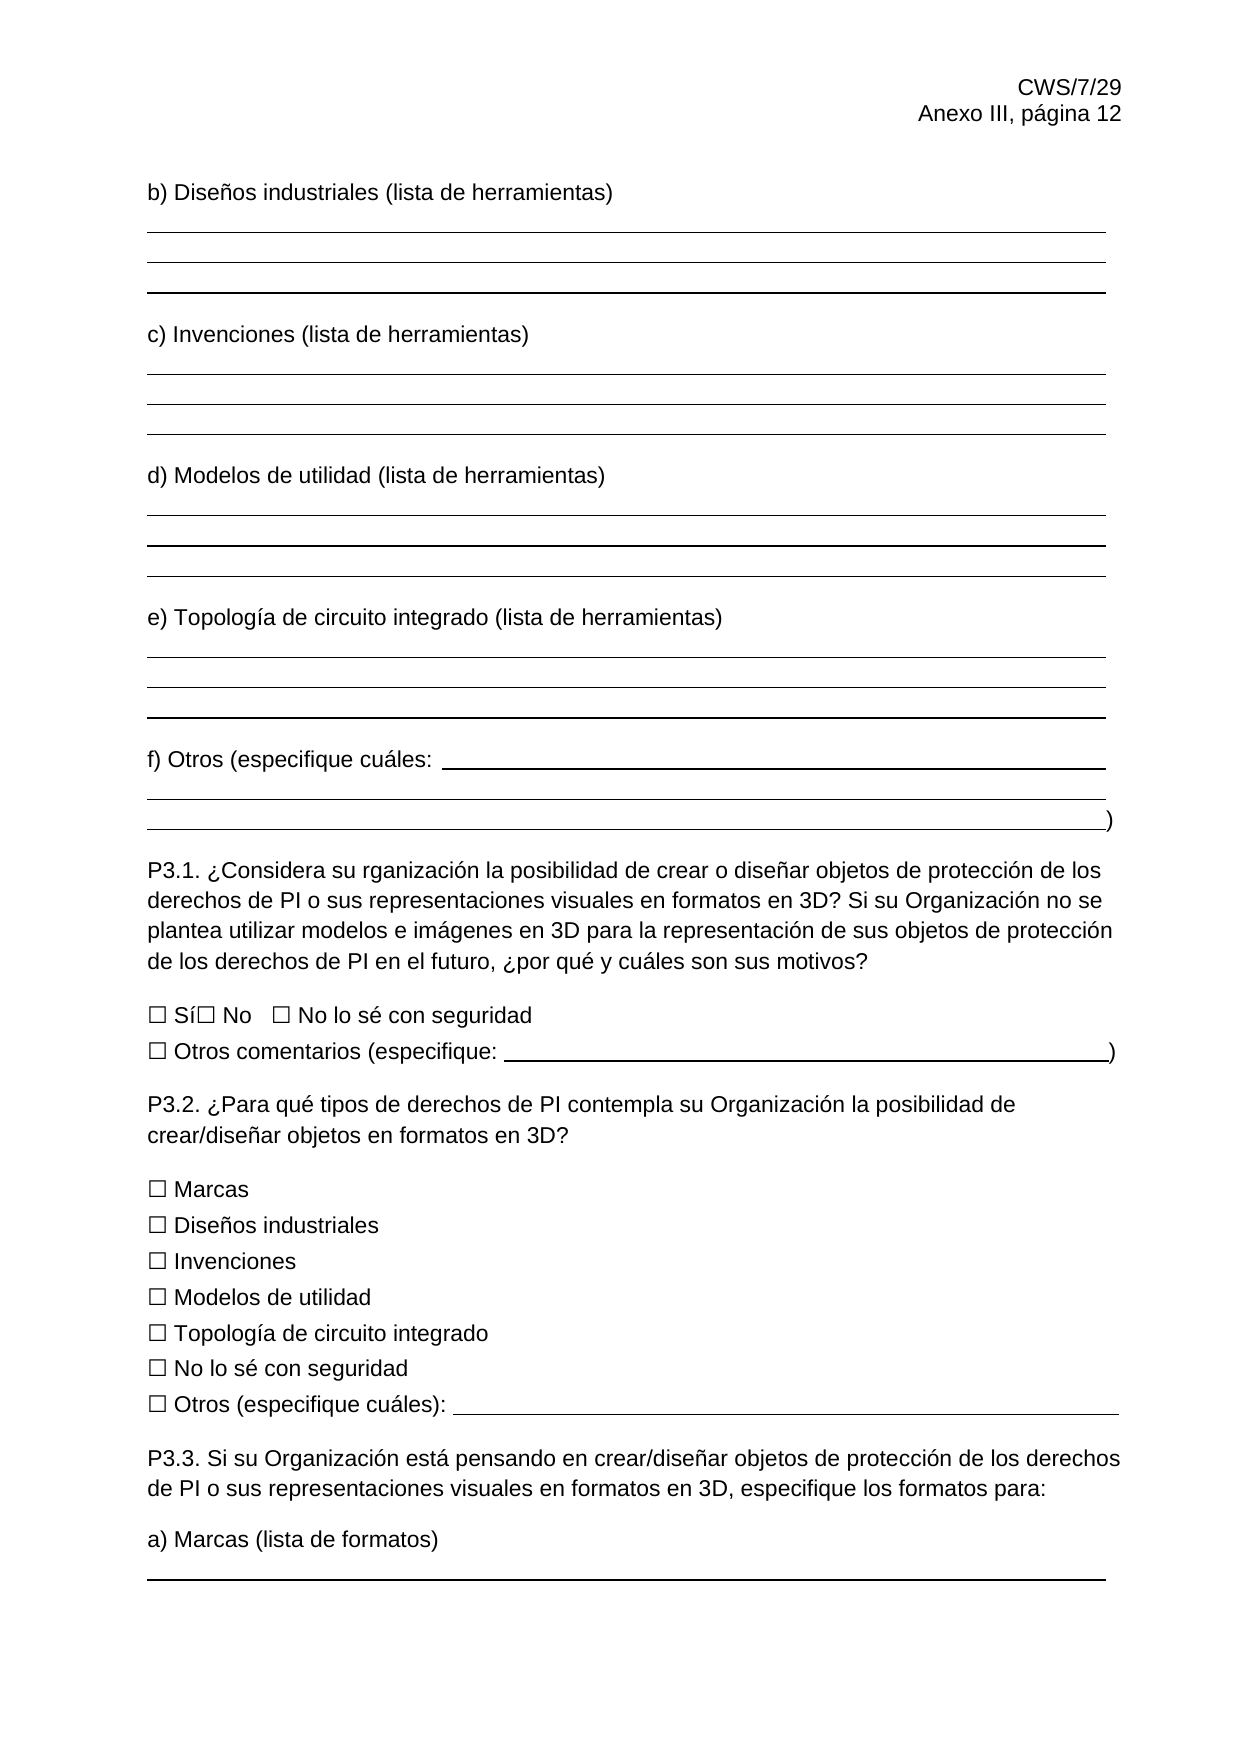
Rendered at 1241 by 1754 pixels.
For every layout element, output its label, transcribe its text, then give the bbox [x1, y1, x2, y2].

text ☐ Marcas ☐ Diseños industriales ☐ Invenciones ☐ Modelos de utilidad ☐ Topología de circuito integrado ☐ No lo sé con seguridad ☐ Otros (especifique cuáles): [147, 1173, 1122, 1419]
text ☐ Sí☐ No ☐ No lo sé con seguridad ☐ Otros comentarios (especifique: ) [147, 999, 1122, 1066]
text b) Diseños industriales (lista de herramientas) [147, 179, 1122, 296]
text e) Topología de circuito integrado (lista de herramientas) [147, 604, 1122, 721]
text P3.3. Si su Organización está pensando en crear/diseñar objetos de protección de los derechos de PI o sus representaciones visuales en formatos en 3D, especifique los formatos para: [147, 1445, 1122, 1502]
text d) Modelos de utilidad (lista de herramientas) [147, 462, 1122, 579]
text c) Invenciones (lista de herramientas) [147, 321, 1122, 438]
text P3.1. ¿Considera su rganización la posibilidad de crear o diseñar objetos de protección de los derechos de PI o sus representaciones visuales en formatos en 3D? Si su Organización no se plantea utilizar modelos e imágenes en 3D para la representación de sus objetos de protección de los derechos de PI en el futuro, ¿por qué y cuáles son sus motivos? [147, 857, 1122, 974]
text f) Otros (especifique cuáles: ) [147, 746, 1122, 832]
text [147, 1526, 1122, 1583]
text P3.2. ¿Para qué tipos de derechos de PI contempla su Organización la posibilidad de crear/diseñar objetos en formatos en 3D? [147, 1091, 1122, 1148]
